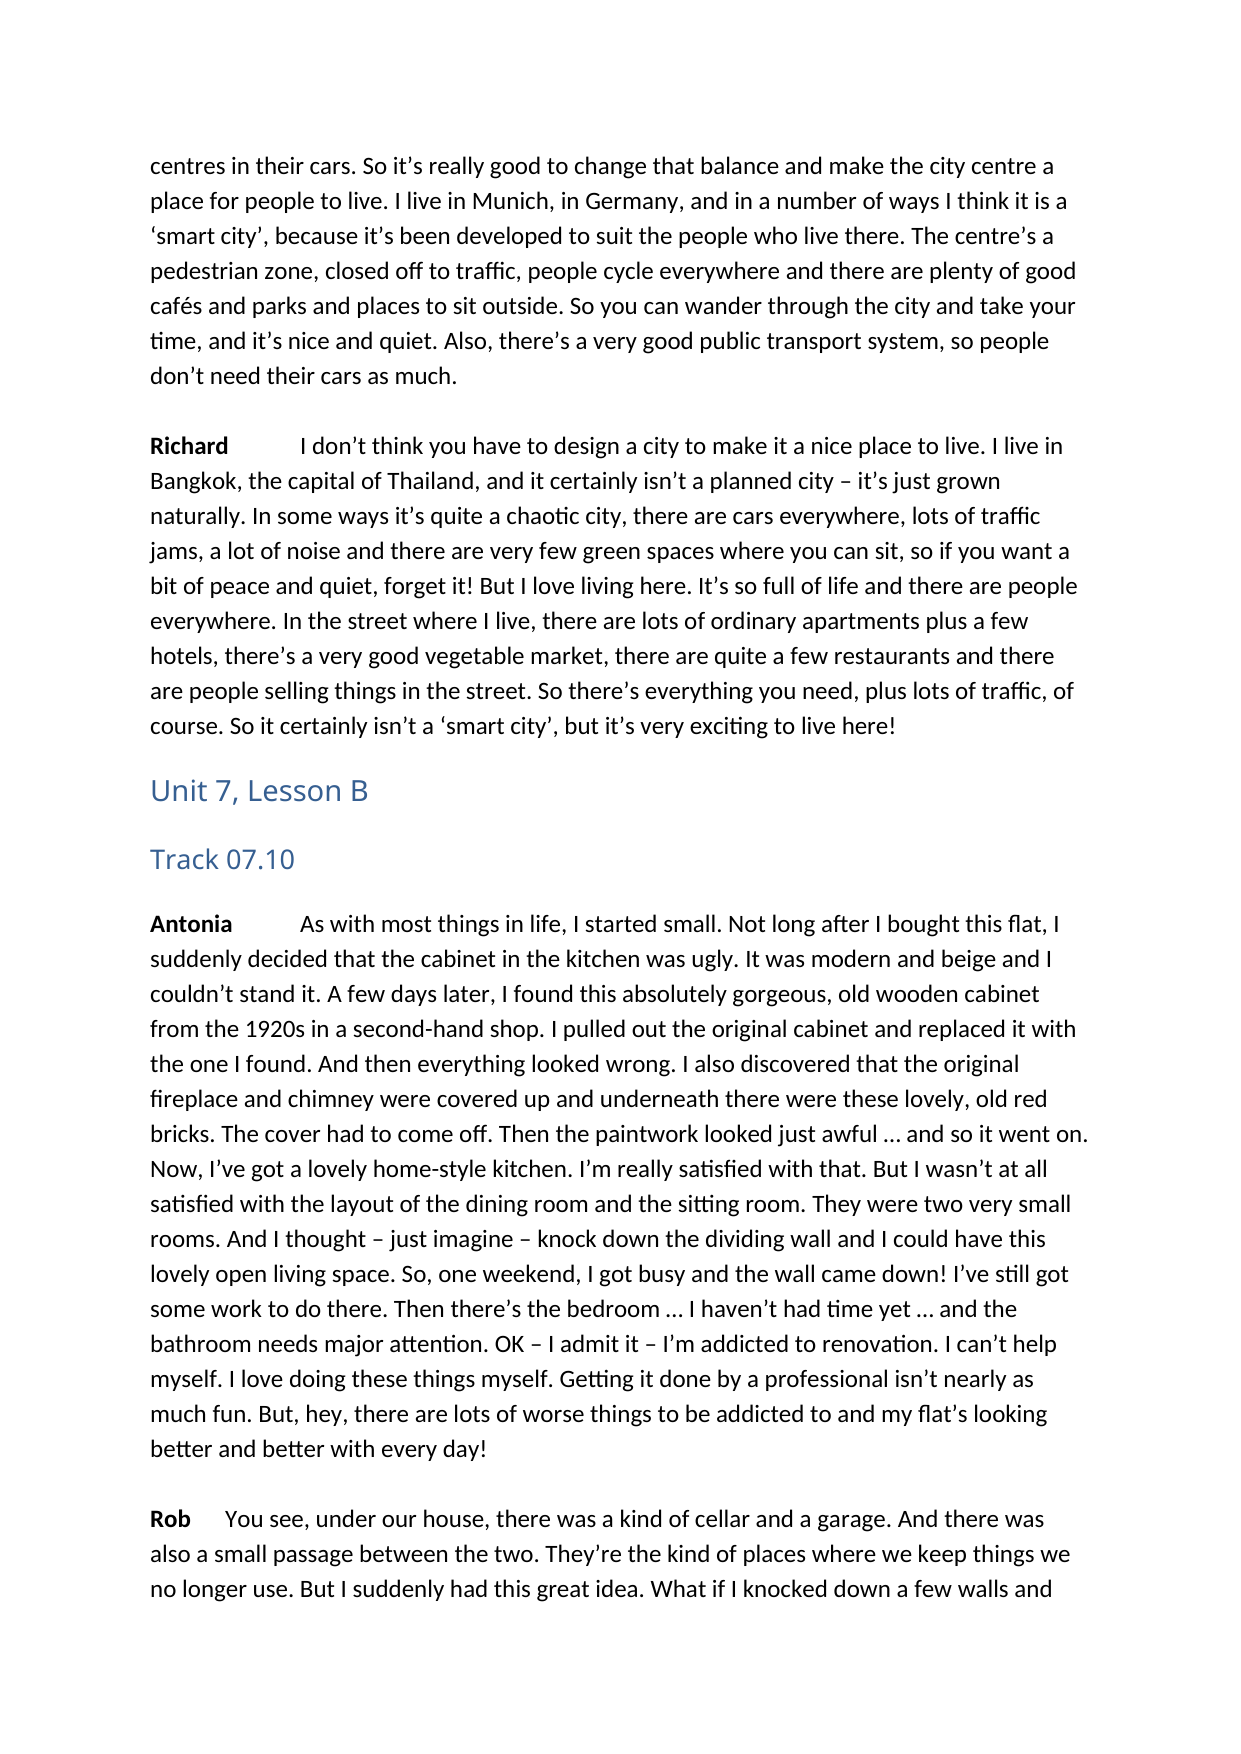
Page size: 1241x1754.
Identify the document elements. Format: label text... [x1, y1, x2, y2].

text Antonia As with most things in life, I started small. Not long after I bought this flat, I suddenly decided that the cabinet in the kitchen was ugly. It was modern and beige and I couldn’t stand it. A few days later, I found this absolutely gorgeous, old wooden cabinet from the 1920s in a second-hand shop. I pulled out the original cabinet and replaced it with the one I found. And then everything looked wrong. I also discovered that the original fireplace and chimney were covered up and underneath there were these lovely, old red bricks. The cover had to come off. Then the paintwork looked just awful … and so it went on. Now, I’ve got a lovely home-style kitchen. I’m really satisfied with that. But I wasn’t at all satisfied with the layout of the dining room and the sitting room. They were two very small rooms. And I thought – just imagine – knock down the dividing wall and I could have this lovely open living space. So, one weekend, I got busy and the wall came down! I’ve still got some work to do there. Then there’s the bedroom … I haven’t had time yet … and the bathroom needs major attention. OK – I admit it – I’m addicted to renovation. I can’t help myself. I love doing these things myself. Getting it done by a professional isn’t nearly as much fun. But, hey, there are lots of worse things to be addicted to and my flat’s looking better and better with every day! [150, 908, 1090, 1463]
subtitle Unit 7, Lesson B [150, 770, 1090, 810]
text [150, 150, 1090, 391]
text Richard I don’t think you have to design a city to make it a nice place to live. I live in Bangkok, the capital of Thailand, and it certainly isn’t a planned city – it’s just grown naturally. In some ways it’s quite a chaotic city, there are cars everywhere, lots of traffic jams, a lot of noise and there are very few green spaces where you can sit, so if you want a bit of peace and quiet, forget it! But I love living here. It’s so full of life and there are people everywhere. In the street where I live, there are lots of ordinary apartments plus a few hotels, there’s a very good vegetable market, there are quite a few restaurants and there are people selling things in the street. So there’s everything you need, plus lots of traffic, of course. So it certainly isn’t a ‘smart city’, but it’s very exciting to live here! [150, 430, 1090, 741]
subtitle Track 07.10 [150, 841, 1090, 877]
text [150, 1503, 1090, 1603]
